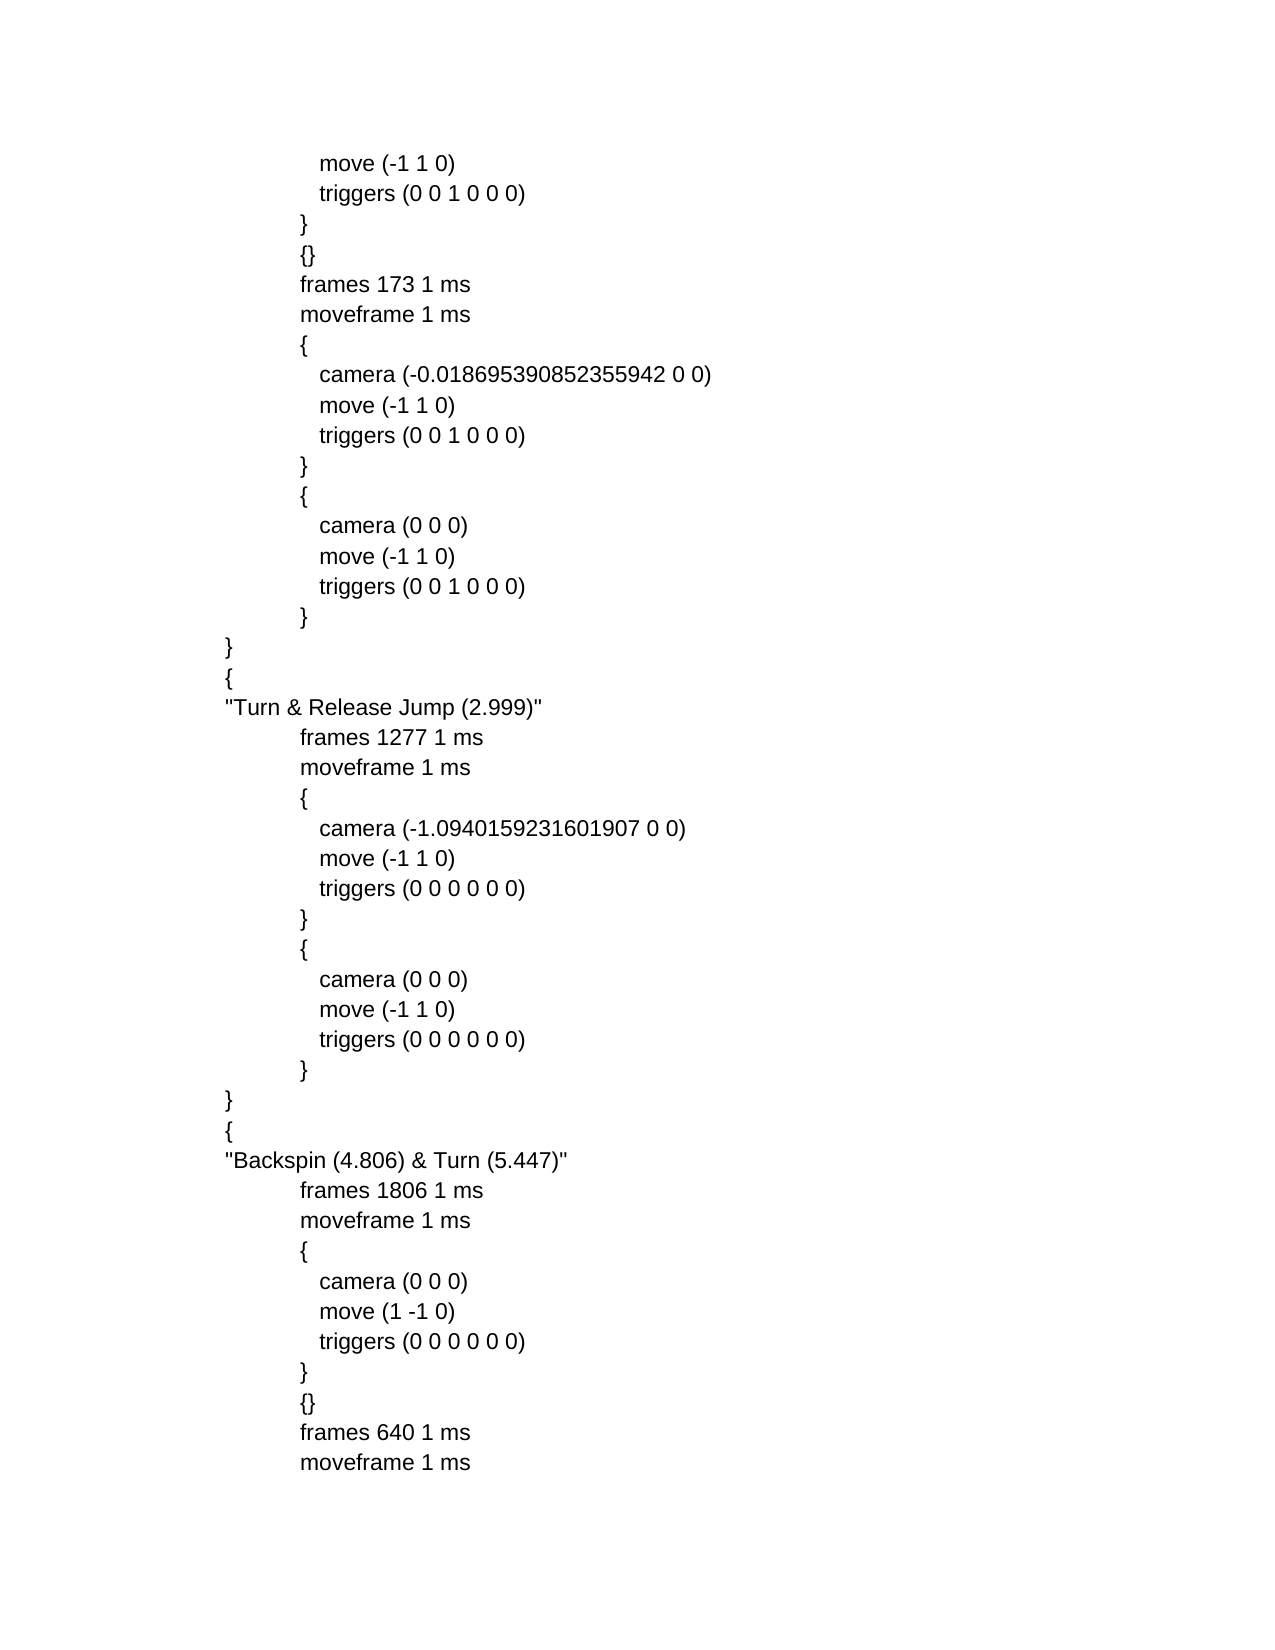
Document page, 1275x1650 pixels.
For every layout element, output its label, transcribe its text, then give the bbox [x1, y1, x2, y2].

text moveframe 1 ms [150, 754, 1125, 781]
text moveframe 1 ms [150, 1449, 1125, 1475]
text { [150, 1117, 1125, 1143]
text move (-1 1 0) [150, 150, 1125, 176]
text } [150, 633, 1125, 660]
text {} [150, 1388, 1125, 1415]
text } [150, 603, 1125, 629]
text } [150, 1056, 1125, 1083]
text triggers (0 0 1 0 0 0) [150, 180, 1125, 207]
text moveframe 1 ms [150, 1207, 1125, 1234]
text "Backspin (4.806) & Turn (5.447)" [150, 1147, 1125, 1173]
text move (1 -1 0) [150, 1298, 1125, 1324]
text triggers (0 0 0 0 0 0) [150, 1026, 1125, 1052]
text { [150, 482, 1125, 509]
text { [150, 663, 1125, 690]
text camera (0 0 0) [150, 966, 1125, 992]
text camera (-0.018695390852355942 0 0) [150, 361, 1125, 388]
text { [150, 935, 1125, 962]
text } [150, 905, 1125, 932]
text camera (-1.0940159231601907 0 0) [150, 814, 1125, 841]
text "Turn & Release Jump (2.999)" [150, 694, 1125, 720]
text frames 640 1 ms [150, 1419, 1125, 1445]
text move (-1 1 0) [150, 845, 1125, 871]
text { [150, 1237, 1125, 1264]
text camera (0 0 0) [150, 1268, 1125, 1294]
text triggers (0 0 0 0 0 0) [150, 1328, 1125, 1354]
text camera (0 0 0) [150, 512, 1125, 539]
text } [150, 452, 1125, 478]
text move (-1 1 0) [150, 996, 1125, 1022]
text frames 173 1 ms [150, 271, 1125, 297]
text frames 1806 1 ms [150, 1177, 1125, 1203]
text triggers (0 0 1 0 0 0) [150, 422, 1125, 448]
text } [150, 210, 1125, 237]
text frames 1277 1 ms [150, 724, 1125, 750]
text } [150, 1086, 1125, 1113]
text {} [150, 241, 1125, 267]
text } [150, 1358, 1125, 1385]
text move (-1 1 0) [150, 392, 1125, 418]
text triggers (0 0 0 0 0 0) [150, 875, 1125, 901]
text move (-1 1 0) [150, 543, 1125, 569]
text moveframe 1 ms [150, 301, 1125, 327]
text { [150, 784, 1125, 811]
text triggers (0 0 1 0 0 0) [150, 573, 1125, 599]
text { [150, 331, 1125, 358]
